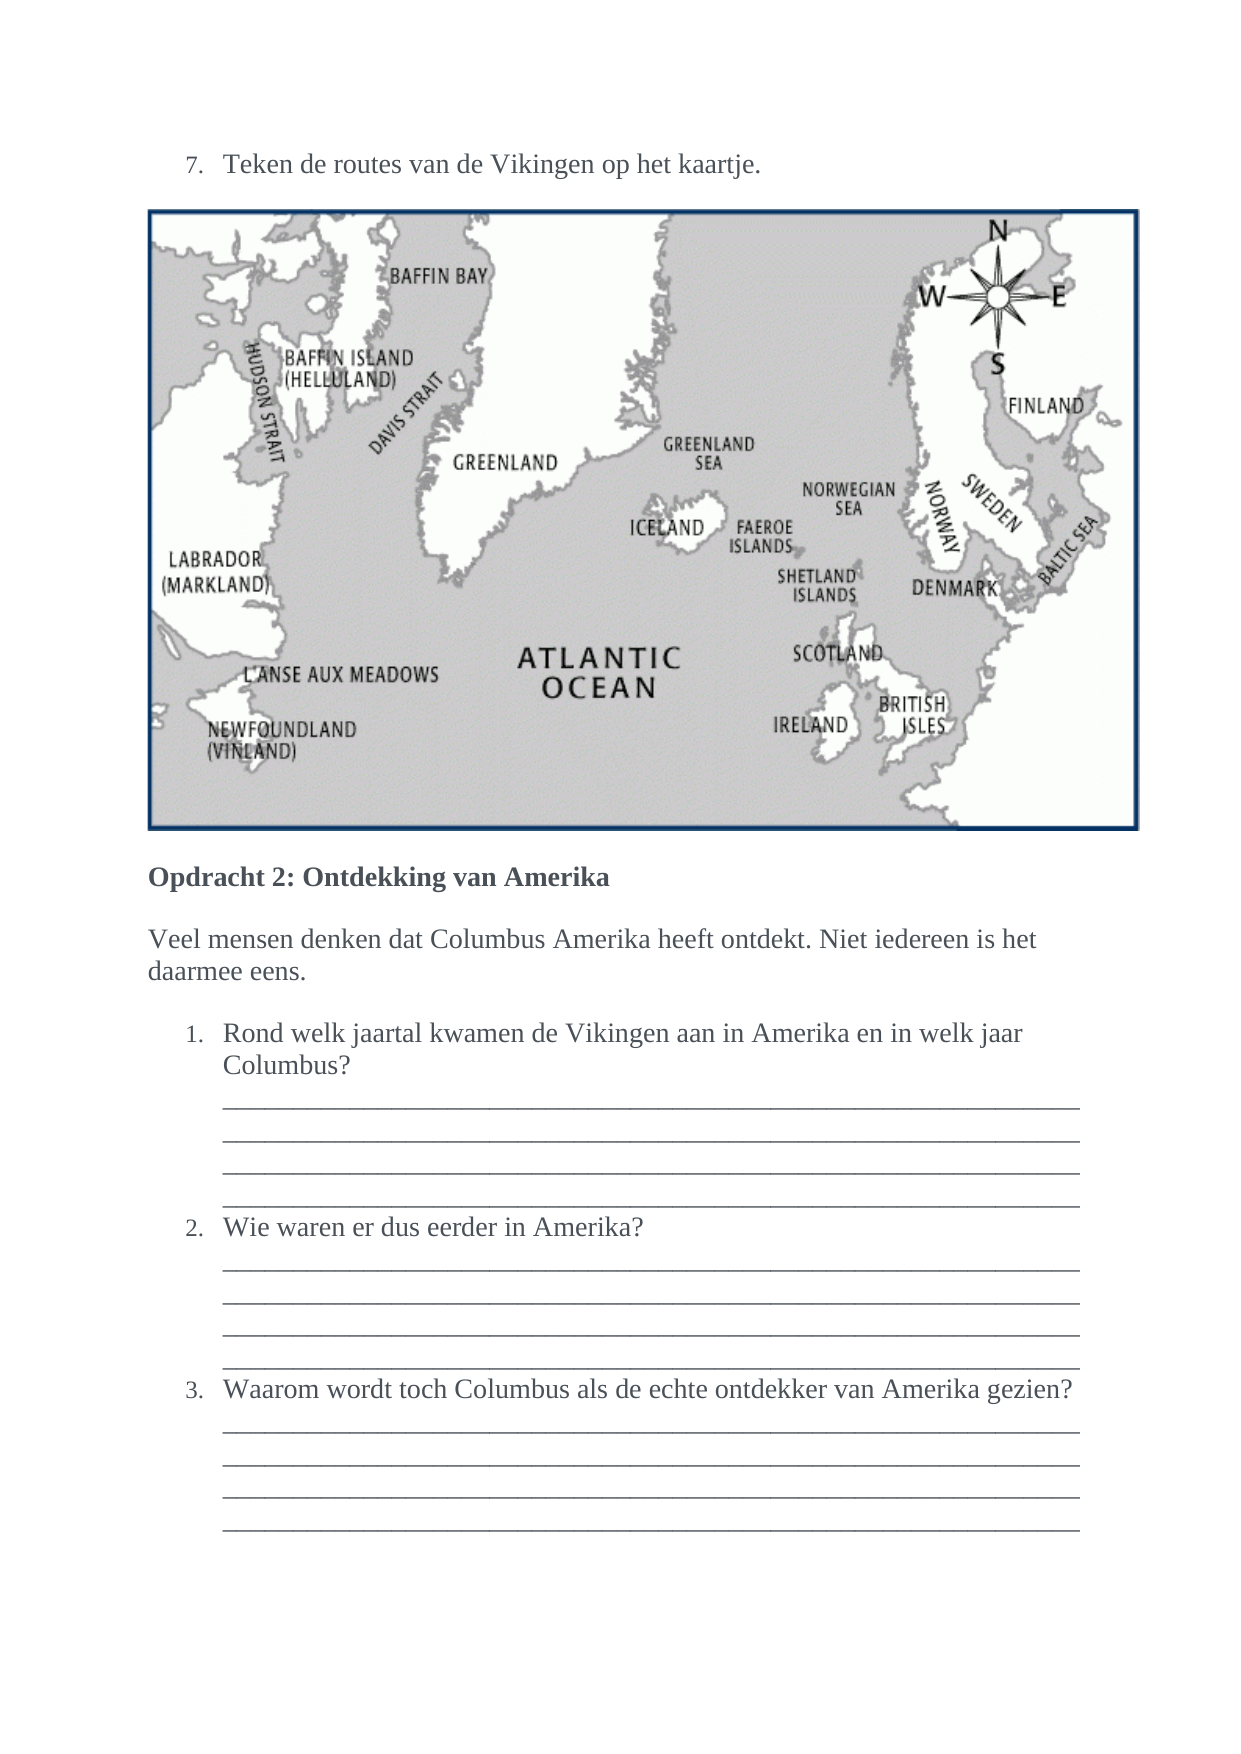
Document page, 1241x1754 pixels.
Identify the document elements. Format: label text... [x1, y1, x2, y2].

text Veel mensen denken dat Columbus Amerika heeft ontdekt. Niet iedereen is het daarmee eens. [148, 922, 1093, 987]
list Teken de routes van de Vikingen op het kaartje. [185, 148, 1093, 180]
list Waarom wordt toch Columbus als de echte ontdekker van Amerika gezien? ____________________________________________________________________________________________________________________________________________________________________________________________________________________________________________________ [185, 1372, 1093, 1534]
text Opdracht 2: Ontdekking van Amerika [148, 860, 1093, 893]
picture [147, 209, 1140, 831]
list Rond welk jaartal kwamen de Vikingen aan in Amerika en in welk jaar Columbus? ____________________________________________________________________________________________________________________________________________________________________________________________________________________________________________________ [185, 1016, 1093, 1210]
list Wie waren er dus eerder in Amerika? ____________________________________________________________________________________________________________________________________________________________________________________________________________________________________________________ [185, 1210, 1093, 1372]
